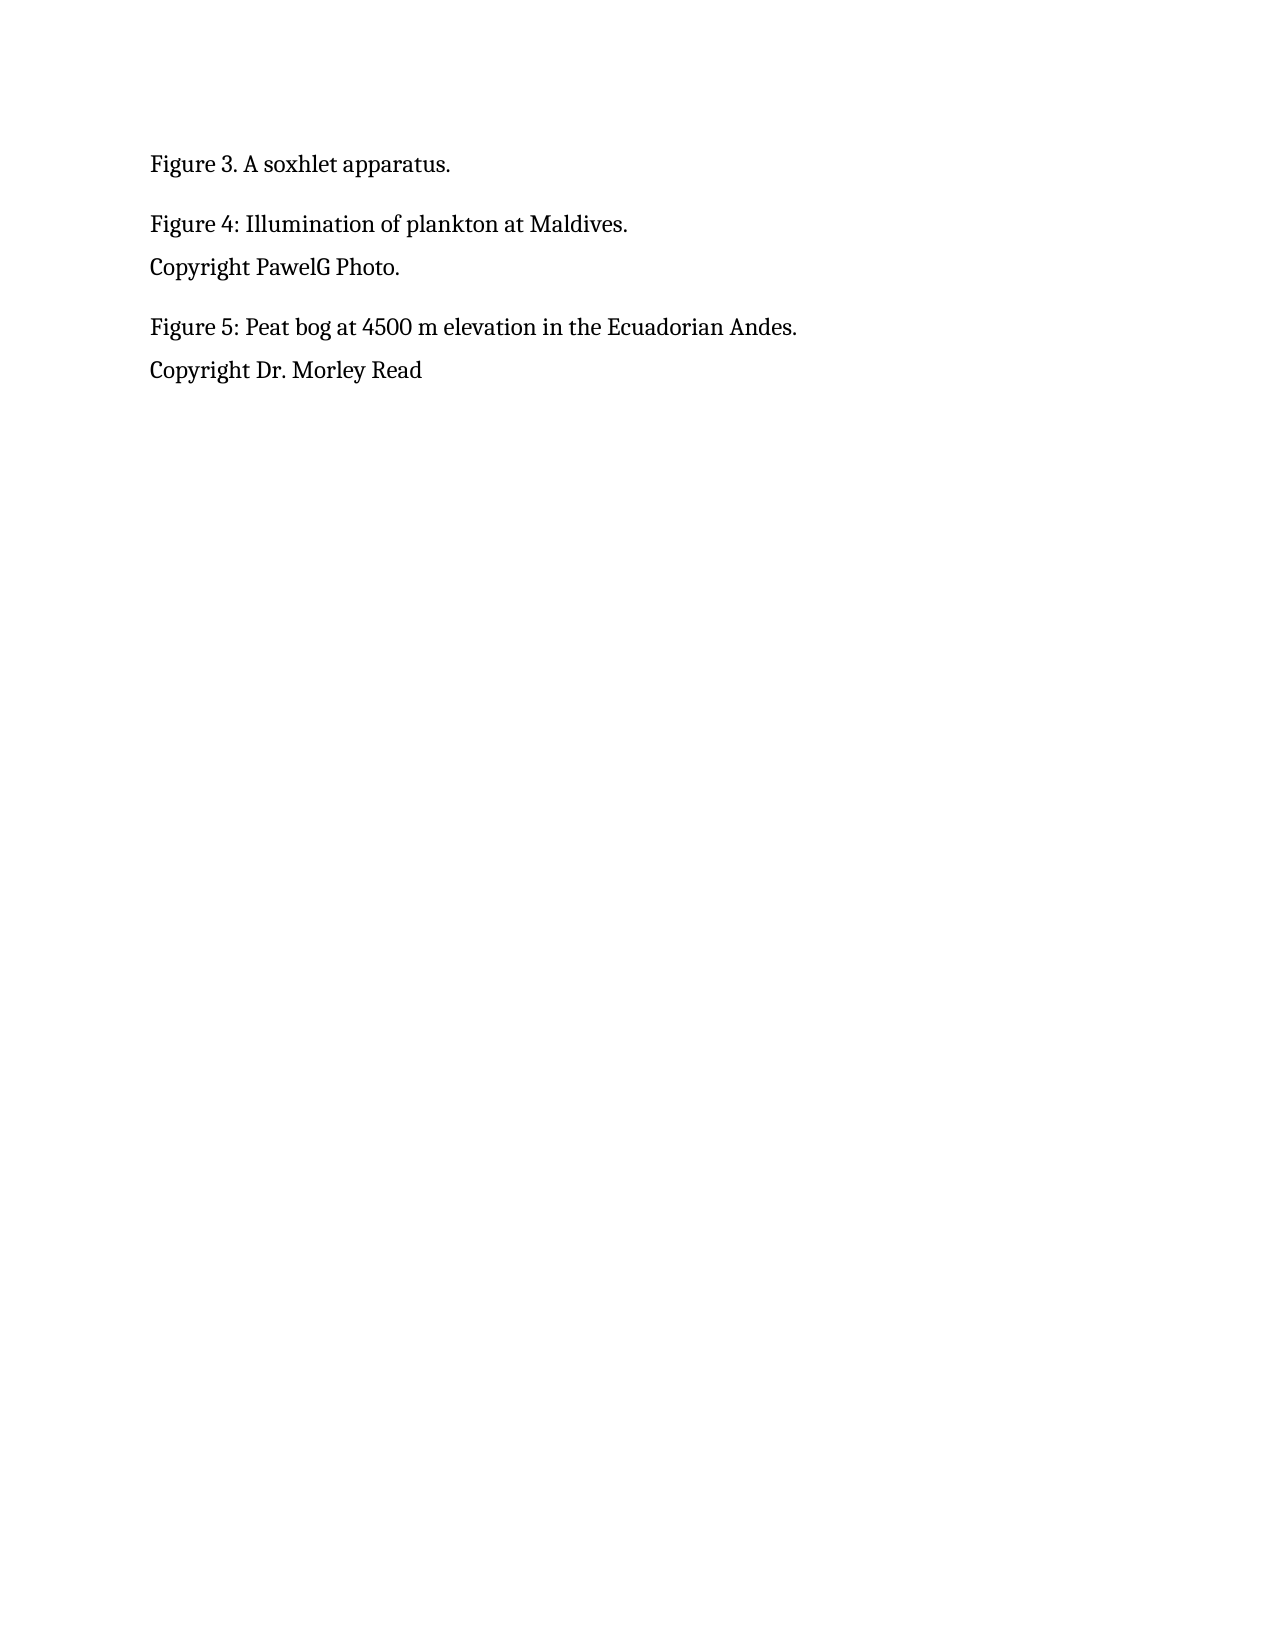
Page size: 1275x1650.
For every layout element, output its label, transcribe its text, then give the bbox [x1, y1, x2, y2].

text Figure 3. A soxhlet apparatus. [150, 150, 1125, 179]
text Figure 4: Illumination of plankton at Maldives. Copyright PawelG Photo. [150, 210, 1125, 282]
text Figure 5: Peat bog at 4500 m elevation in the Ecuadorian Andes. Copyright Dr. Morley Read [150, 313, 1125, 384]
